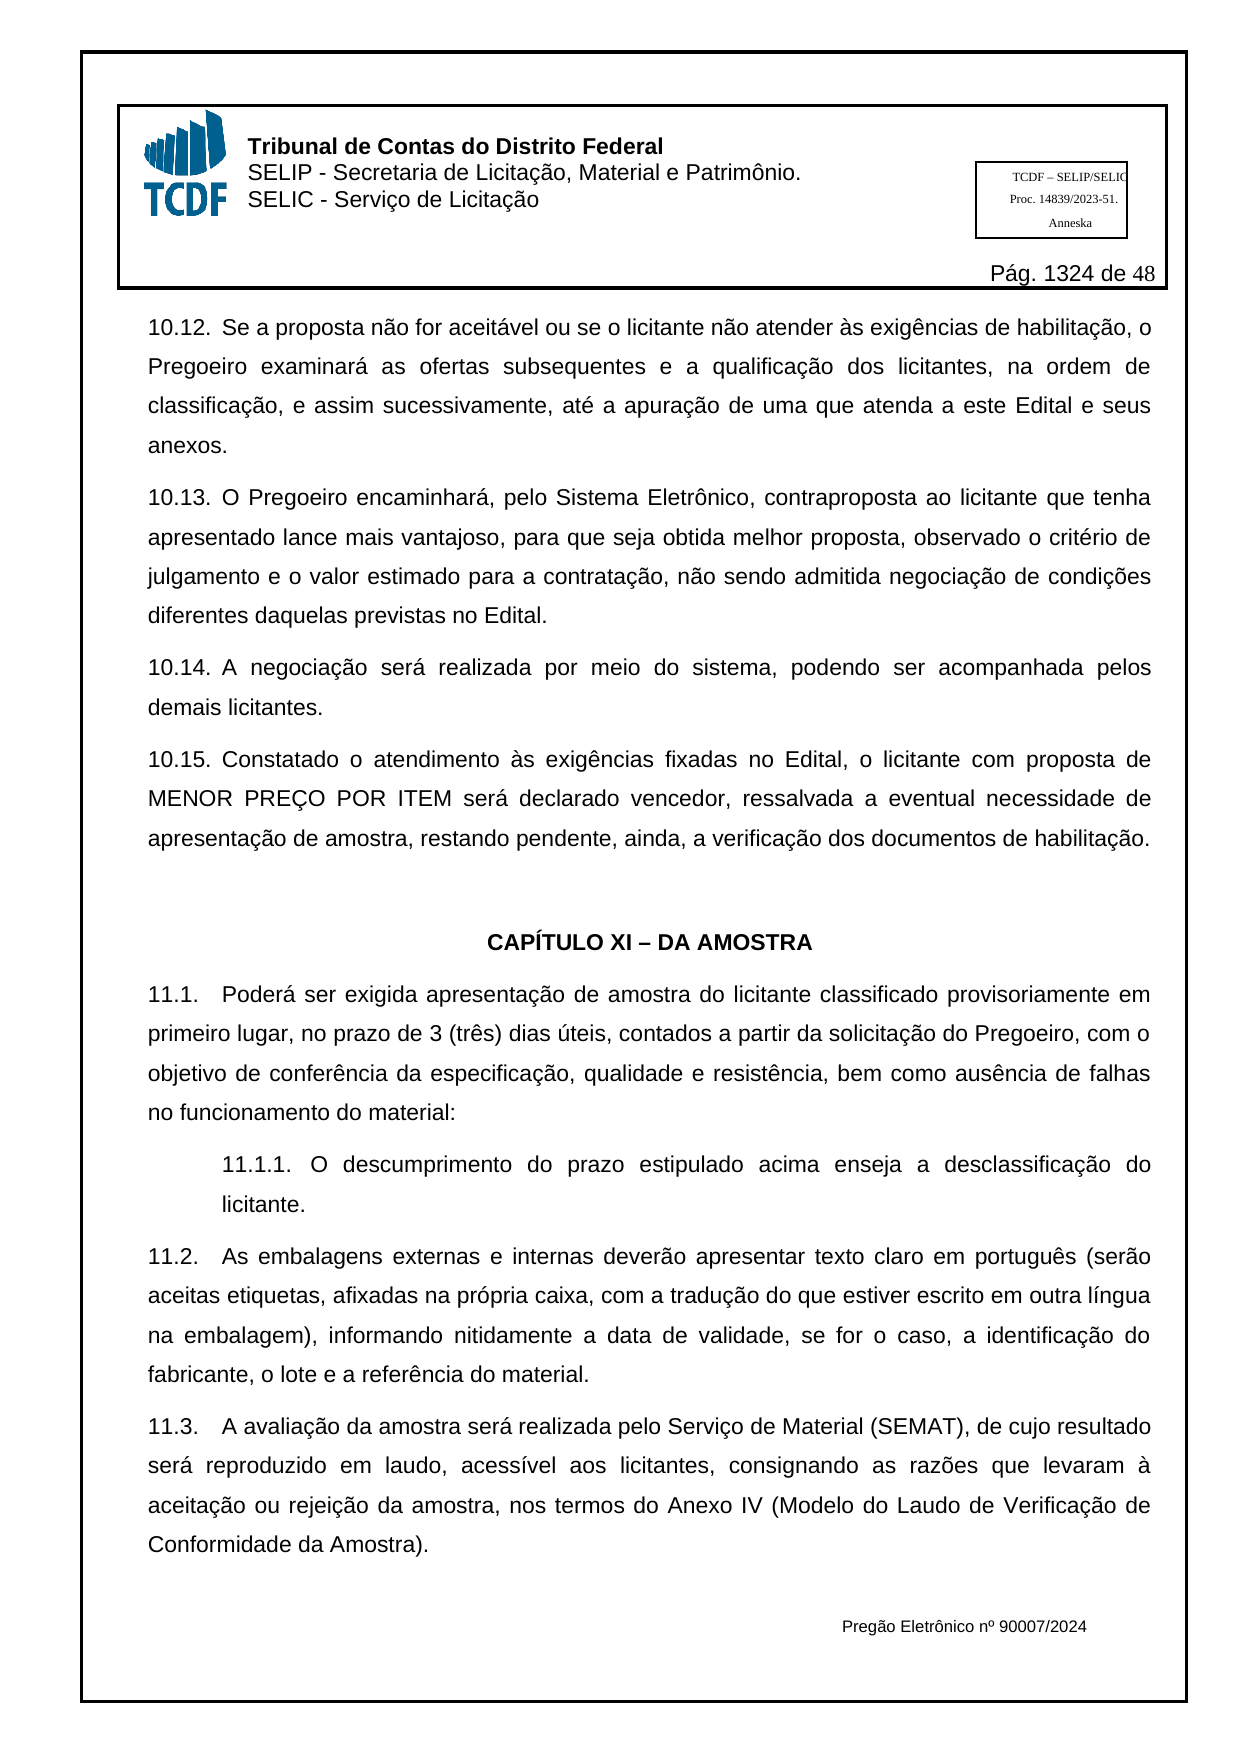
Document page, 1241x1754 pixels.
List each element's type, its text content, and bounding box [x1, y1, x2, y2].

text 10.12. Se a proposta não for aceitável ou se o licitante não atender às exigências de habilitação, o Pregoeiro examinará as ofertas subsequentes e a qualificação dos licitantes, na ordem de classificação, e assim sucessivamente, até a apuração de uma que atenda a este Edital e seus anexos. [148, 313, 1152, 458]
text 11.3. A avaliação da amostra será realizada pelo Serviço de Material (SEMAT), de cujo resultado será reproduzido em laudo, acessível aos licitantes, consignando as razões que levaram à aceitação ou rejeição da amostra, nos termos do Anexo IV (Modelo do Laudo de Verificação de Conformidade da Amostra). [148, 1413, 1152, 1558]
text 10.13. O Pregoeiro encaminhará, pelo Sistema Eletrônico, contraproposta ao licitante que tenha apresentado lance mais vantajoso, para que seja obtida melhor proposta, observado o critério de julgamento e o valor estimado para a contratação, não sendo admitida negociação de condições diferentes daquelas previstas no Edital. [148, 484, 1152, 629]
text 11.1. Poderá ser exigida apresentação de amostra do licitante classificado provisoriamente em primeiro lugar, no prazo de 3 (três) dias úteis, contados a partir da solicitação do Pregoeiro, com o objetivo de conferência da especificação, qualidade e resistência, bem como ausência de falhas no funcionamento do material: [148, 981, 1152, 1126]
text 11.2. As embalagens externas e internas deverão apresentar texto claro em português (serão aceitas etiquetas, afixadas na própria caixa, com a tradução do que estiver escrito em outra língua na embalagem), informando nitidamente a data de validade, se for o caso, a identificação do fabricante, o lote e a referência do material. [148, 1243, 1152, 1387]
picture [129, 107, 241, 218]
text CAPÍTULO XI – DA AMOSTRA [148, 929, 1152, 955]
text 10.15. Constatado o atendimento às exigências fixadas no Edital, o licitante com proposta de MENOR PREÇO POR ITEM será declarado vencedor, ressalvada a eventual necessidade de apresentação de amostra, restando pendente, ainda, a verificação dos documentos de habilitação. [148, 746, 1152, 851]
text 11.1.1. O descumprimento do prazo estipulado acima enseja a desclassificação do licitante. [222, 1151, 1152, 1217]
text 10.14. A negociação será realizada por meio do sistema, podendo ser acompanhada pelos demais licitantes. [148, 654, 1152, 720]
